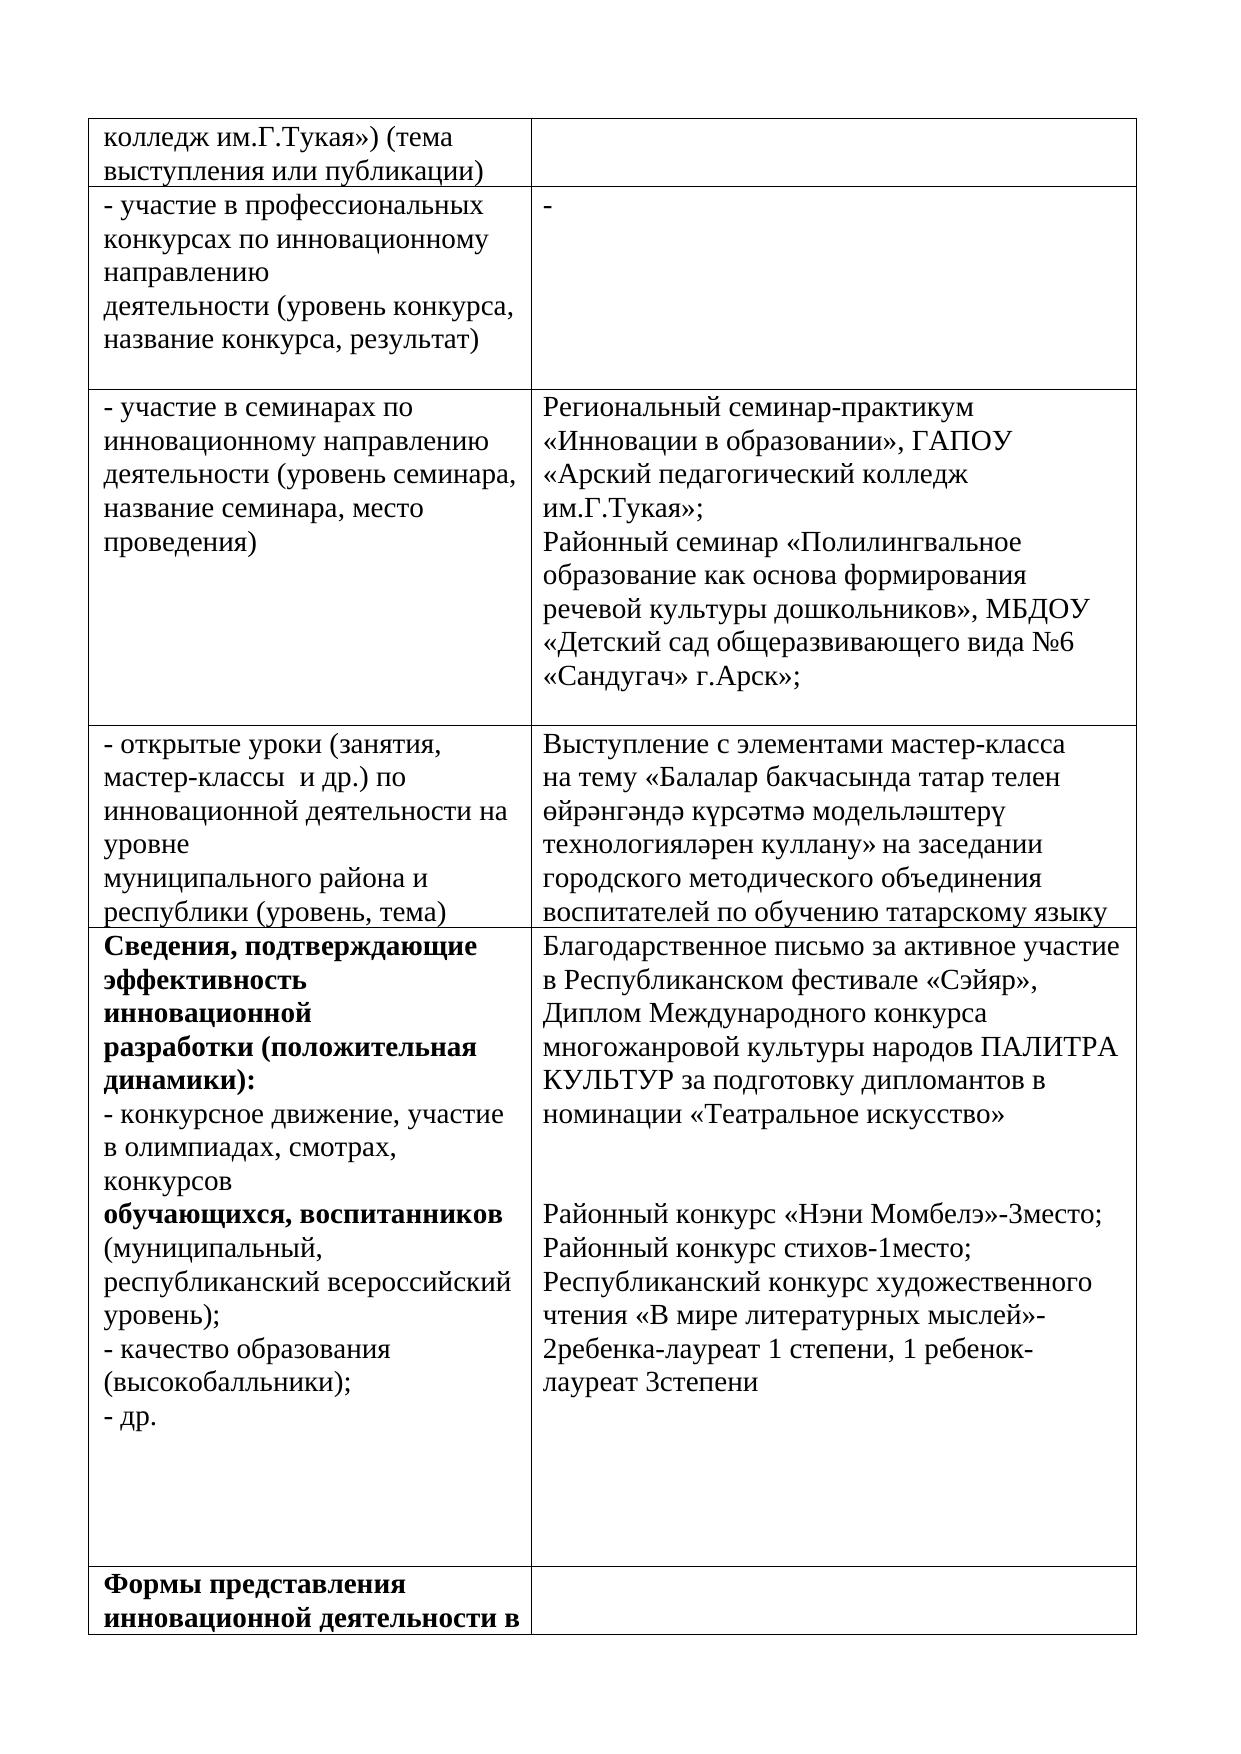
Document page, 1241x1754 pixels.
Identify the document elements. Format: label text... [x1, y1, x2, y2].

table_cell Выступление с элементами мастер-класса на тему «Балалар бакчасында татар телен өйрәнгәндә күрсәтмә модельләштерү технологияләрен куллану» на заседании городского методического объединения воспитателей по обучению татарскому языку [532, 726, 1136, 927]
table_cell - участие в профессиональных конкурсах по инновационному направлению деятельности (уровень конкурса, название конкурса, результат) [89, 187, 531, 388]
table_cell [532, 1567, 1136, 1634]
table_cell - участие в семинарах по инновационному направлению деятельности (уровень семинара, название семинара, место проведения) [89, 390, 531, 725]
table_cell - открытые уроки (занятия, мастер-классы и др.) по инновационной деятельности на уровне муниципального района и республики (уровень, тема) [89, 726, 531, 927]
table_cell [89, 119, 531, 186]
table_cell Благодарственное письмо за активное участие в Республиканском фестивале «Сэйяр», Диплом Международного конкурса многожанровой культуры народов ПАЛИТРА КУЛЬТУР за подготовку дипломантов в номинации «Театральное искусство» Районный конкурс «Нэни Момбелэ»-3место; Районный конкурс стихов-1место; Республиканский конкурс художественного чтения «В мире литературных мыслей»-2ребенка-лауреат 1 степени, 1 ребенок-лауреат 3степени [532, 928, 1136, 1566]
table_cell - [532, 187, 1136, 388]
table_cell Региональный семинар-практикум «Инновации в образовании», ГАПОУ «Арский педагогический колледж им.Г.Тукая»; Районный семинар «Полилингвальное образование как основа формирования речевой культуры дошкольников», МБДОУ «Детский сад общеразвивающего вида №6 «Сандугач» г.Арск»; [532, 390, 1136, 725]
table_cell Сведения, подтверждающие эффективность инновационной разработки (положительная динамики): - конкурсное движение, участие в олимпиадах, смотрах, конкурсов обучающихся, воспитанников (муниципальный, республиканский всероссийский уровень); - качество образования (высокобалльники); - др. [89, 928, 531, 1566]
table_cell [89, 1567, 531, 1634]
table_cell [532, 119, 1136, 186]
